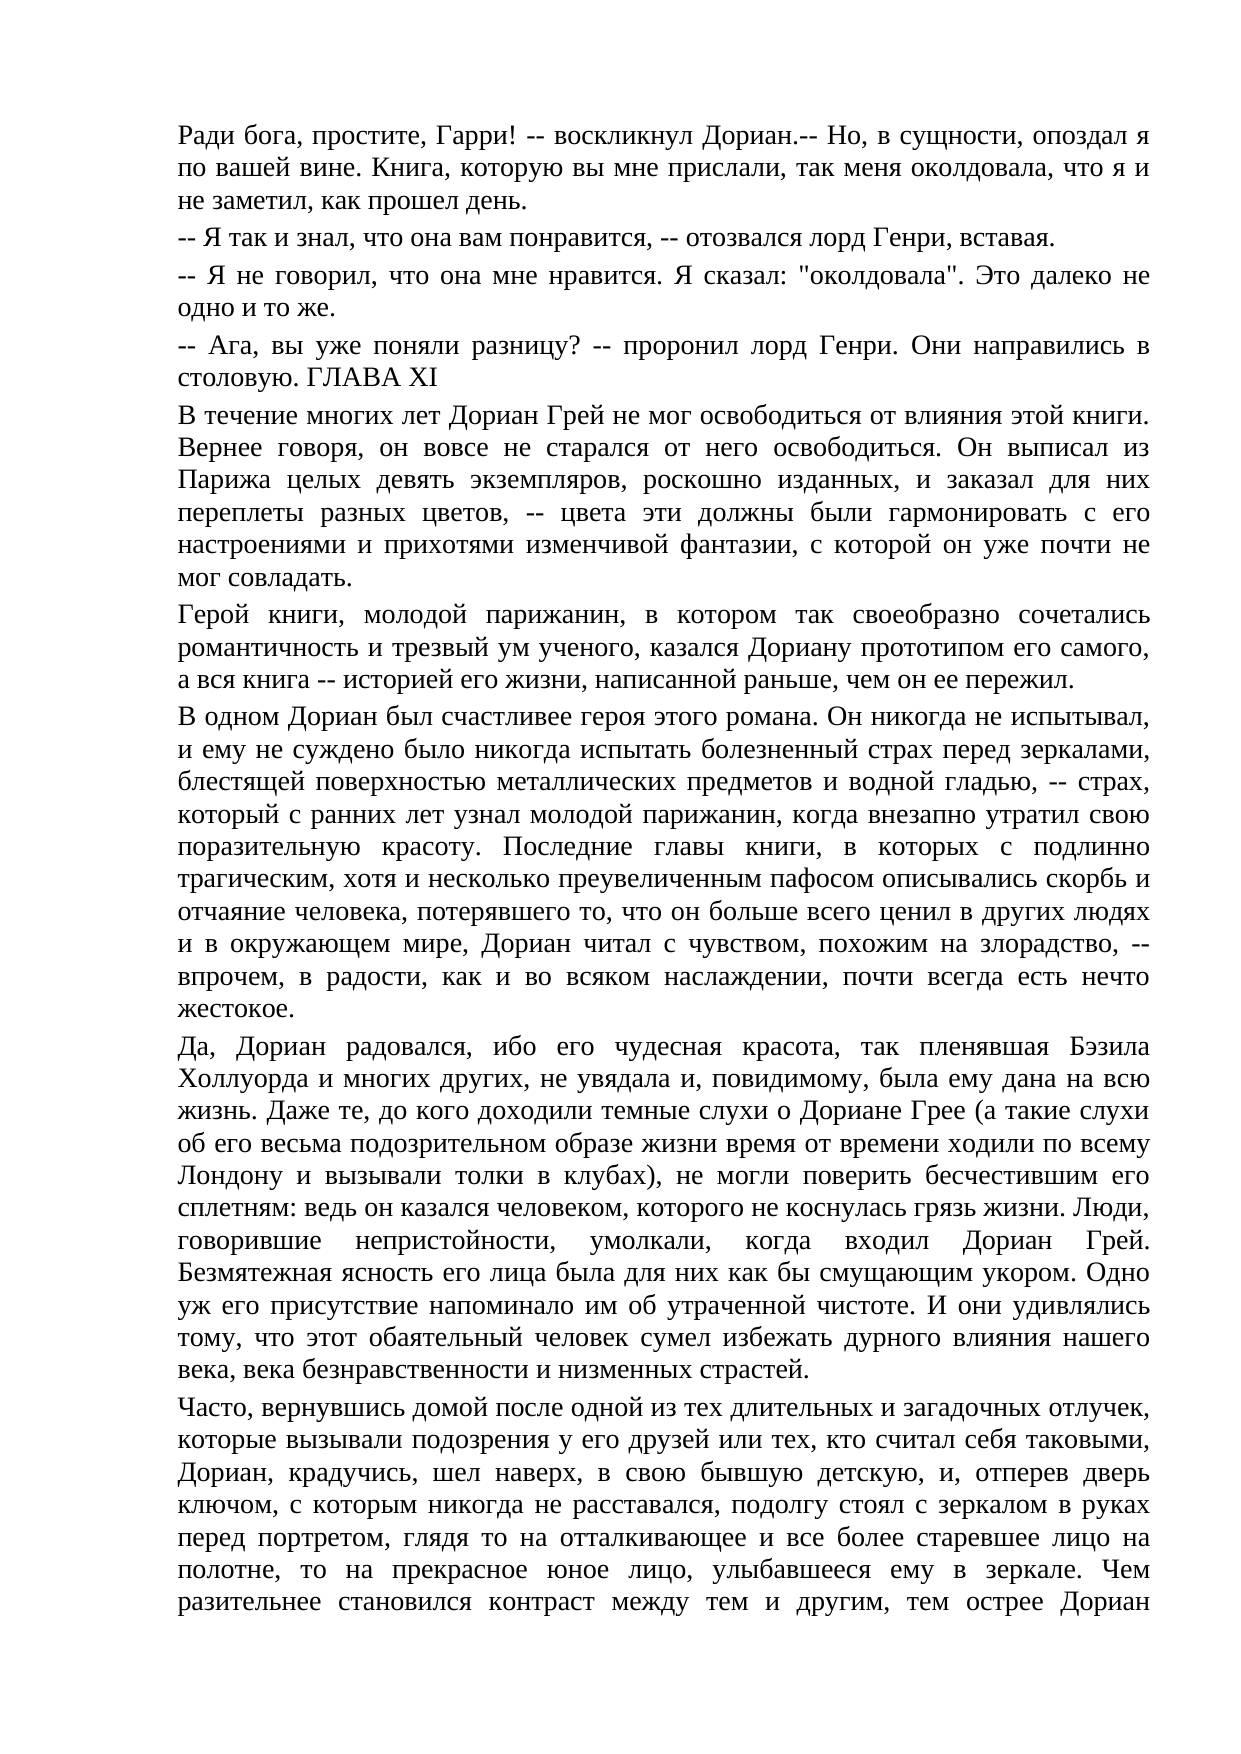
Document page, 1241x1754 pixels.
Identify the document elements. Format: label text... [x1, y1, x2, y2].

text В одном Дориан был счастливее героя этого романа. Он никогда не испытывал, и ему не суждено было никогда испытать болезненный страх перед зеркалами, блестящей поверхностью металлических предметов и водной гладью, -- страх, который с ранних лет узнал молодой парижанин, когда внезапно утратил свою поразительную красоту. Последние главы книги, в которых с подлинно трагическим, хотя и несколько преувеличенным пафосом описывались скорбь и отчаяние человека, потерявшего то, что он больше всего ценил в других людях и в окружающем мире, Дориан читал с чувством, похожим на злорадство, -- впрочем, в радости, как и во всяком наслаждении, почти всегда есть нечто жестокое. [177, 699, 1152, 1023]
text -- Ага, вы уже поняли разницу? -- проронил лорд Генри. Они направились в столовую. ГЛАВА XI [177, 328, 1152, 393]
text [177, 1390, 1152, 1617]
text Герой книги, молодой парижанин, в котором так своеобразно сочетались романтичность и трезвый ум ученого, казался Дориану прототипом его самого, а вся книга -- историей его жизни, написанной раньше, чем он ее пережил. [177, 597, 1152, 694]
text -- Я так и знал, что она вам понравится, -- отозвался лорд Генри, вставая. [177, 220, 1152, 253]
text В течение многих лет Дориан Грей не мог освободиться от влияния этой книги. Вернее говоря, он вовсе не старался от него освободиться. Он выписал из Парижа целых девять экземпляров, роскошно изданных, и заказал для них переплеты разных цветов, -- цвета эти должны были гармонировать с его настроениями и прихотями изменчивой фантазии, с которой он уже почти не мог совладать. [177, 398, 1152, 592]
text -- Я не говорил, что она мне нравится. Я сказал: "околдовала". Это далеко не одно и то же. [177, 258, 1152, 323]
text Да, Дориан радовался, ибо его чудесная красота, так пленявшая Бэзила Холлуорда и многих других, не увядала и, повидимому, была ему дана на всю жизнь. Даже те, до кого доходили темные слухи о Дориане Грее (а такие слухи об его весьма подозрительном образе жизни время от времени ходили по всему Лондону и вызывали толки в клубах), не могли поверить бесчестившим его сплетням: ведь он казался человеком, которого не коснулась грязь жизни. Люди, говорившие непристойности, умолкали, когда входил Дориан Грей. Безмятежная ясность его лица была для них как бы смущающим укором. Одно уж его присутствие напоминало им об утраченной чистоте. И они удивлялись тому, что этот обаятельный человек сумел избежать дурного влияния нашего века, века безнравственности и низменных страстей. [177, 1028, 1152, 1385]
text Ради бога, простите, Гарри! -- воскликнул Дориан.-- Но, в сущности, опоздал я по вашей вине. Книга, которую вы мне прислали, так меня околдовала, что я и не заметил, как прошел день. [177, 118, 1152, 215]
